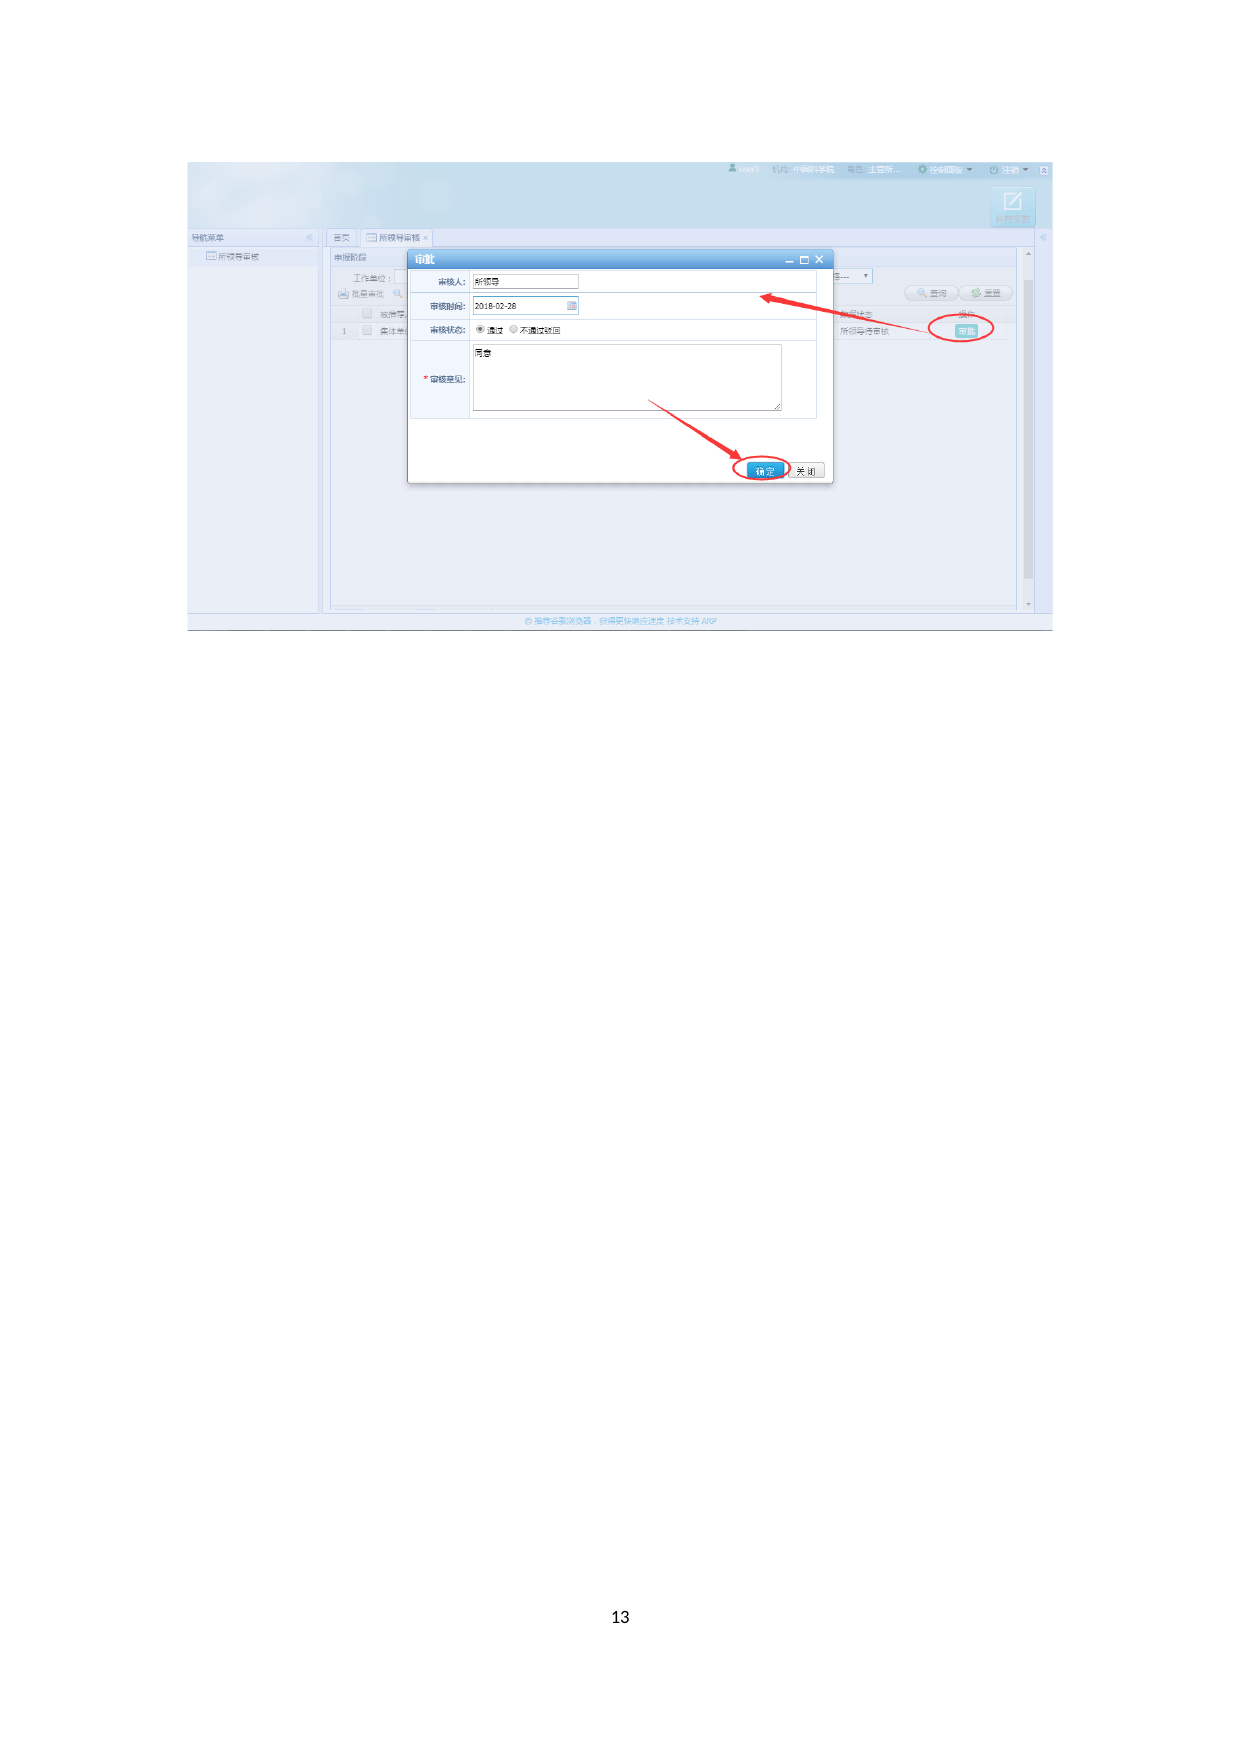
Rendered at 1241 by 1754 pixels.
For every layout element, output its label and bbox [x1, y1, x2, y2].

picture [187, 162, 1053, 631]
